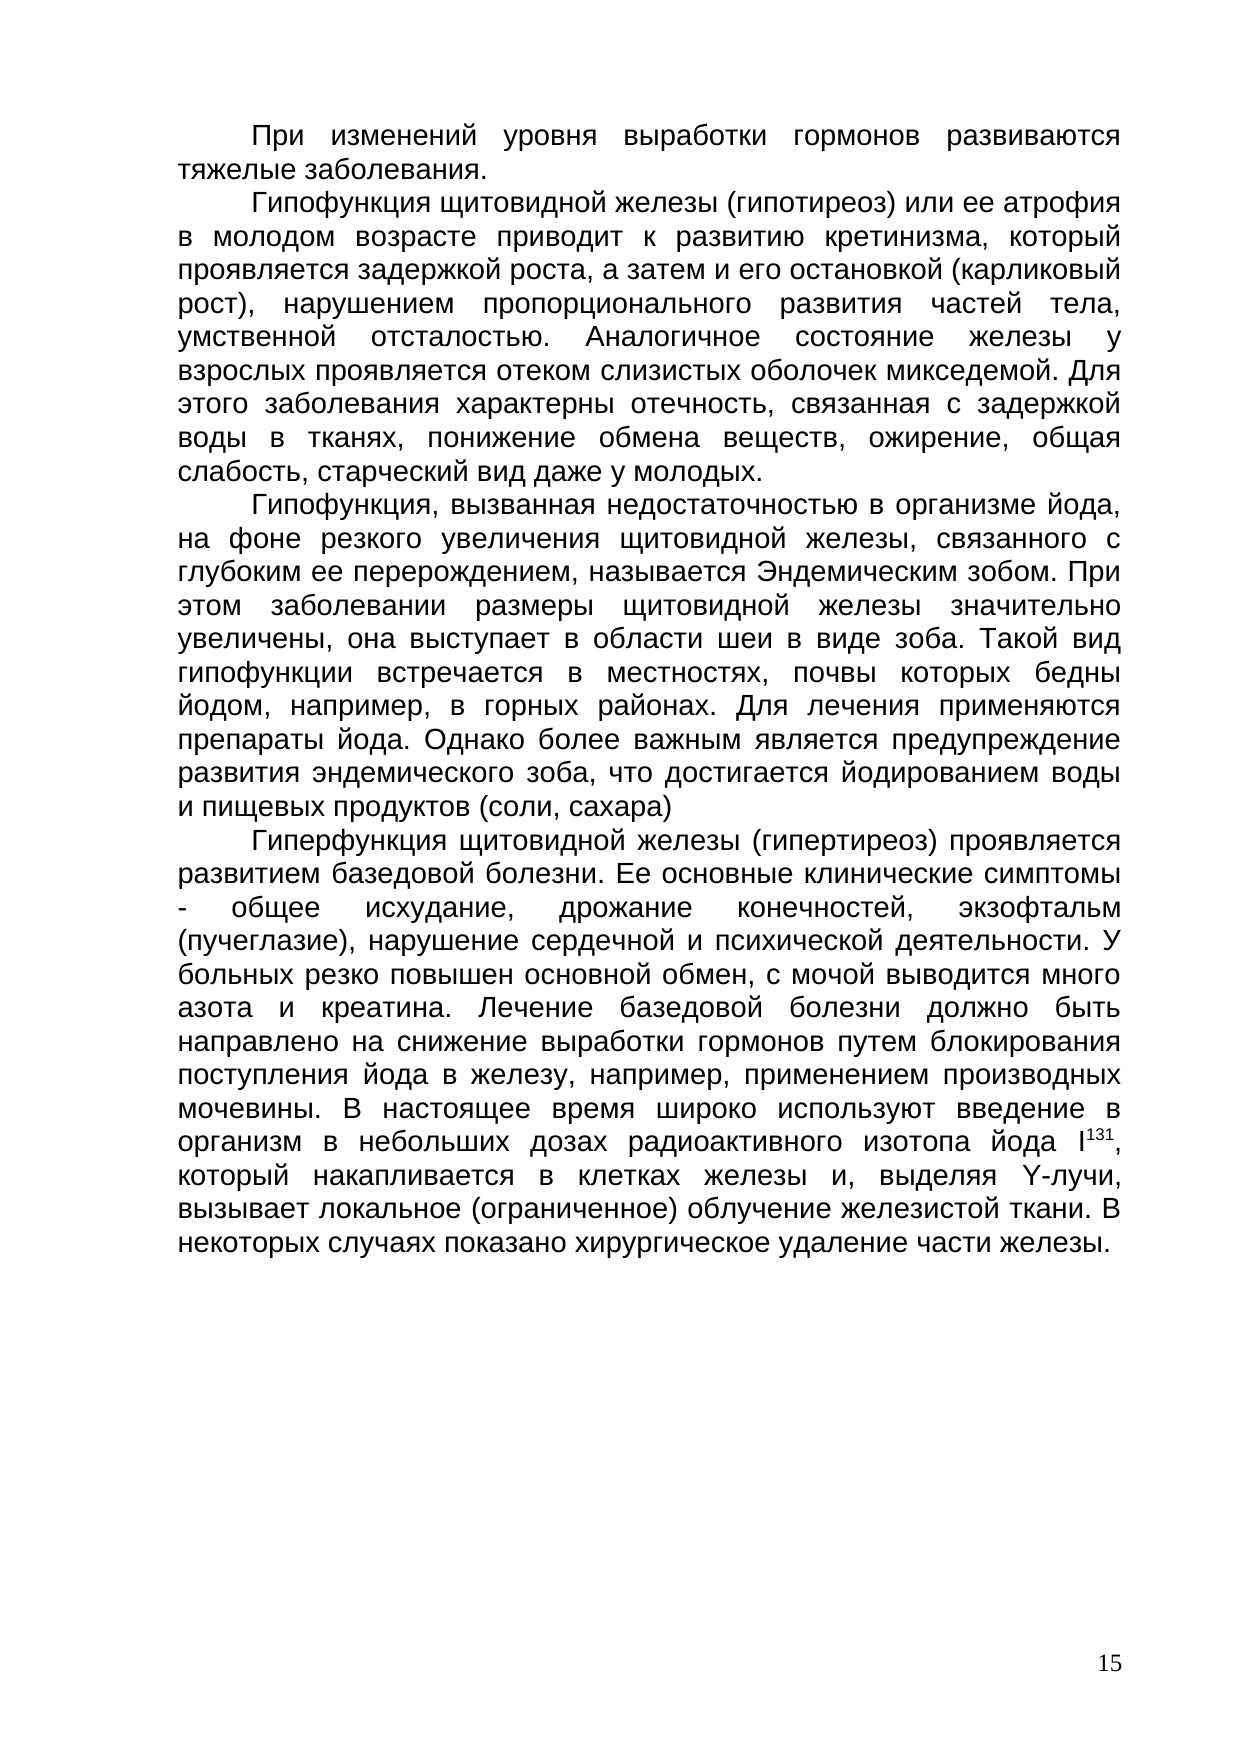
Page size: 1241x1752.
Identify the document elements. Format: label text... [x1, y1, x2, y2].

text Гипофункция щитовидной железы (гипотиреоз) или ее атрофия в молодом возрасте приводит к развитию кретинизма, который проявляется задержкой роста, а затем и его остановкой (карликовый рост), нарушением пропорционального развития частей тела, умственной отсталостью. Аналогичное состояние железы у взрослых проявляется отеком слизистых оболочек микседемой. Для этого заболевания характерны отечность, связанная с задержкой воды в тканях, понижение обмена веществ, ожирение, общая слабость, старческий вид даже у молодых. [177, 185, 1122, 487]
text Гиперфункция щитовидной железы (гипертиреоз) проявляется развитием базедовой болезни. Ее основные клинические симптомы - общее исхудание, дрожание конечностей, экзофтальм (пучеглазие), нарушение сердечной и психической деятельности. У больных резко повышен основной обмен, с мочой выводится много азота и креатина. Лечение базедовой болезни должно быть направлено на снижение выработки гормонов путем блокирования поступления йода в железу, например, применением производных мочевины. В настоящее время широко используют введение в организм в небольших дозах радиоактивного изотопа йода I131, который накапливается в клетках железы и, выделяя Y-лучи, вызывает локальное (ограниченное) облучение железистой ткани. В некоторых случаях показано хирургическое удаление части железы. [177, 822, 1122, 1258]
text При изменений уровня выработки гормонов развиваются тяжелые заболевания. [177, 118, 1122, 185]
text Гипофункция, вызванная недостаточностью в организме йода, на фоне резкого увеличения щитовидной железы, связанного с глубоким ее перерождением, называется Эндемическим зобом. При этом заболевании размеры щитовидной железы значительно увеличены, она выступает в области шеи в виде зоба. Такой вид гипофункции встречается в местностях, почвы которых бедны йодом, например, в горных районах. Для лечения применяются препараты йода. Однако более важным является предупреждение развития эндемического зоба, что достигается йодированием воды и пищевых продуктов (соли, сахара) [177, 487, 1122, 822]
